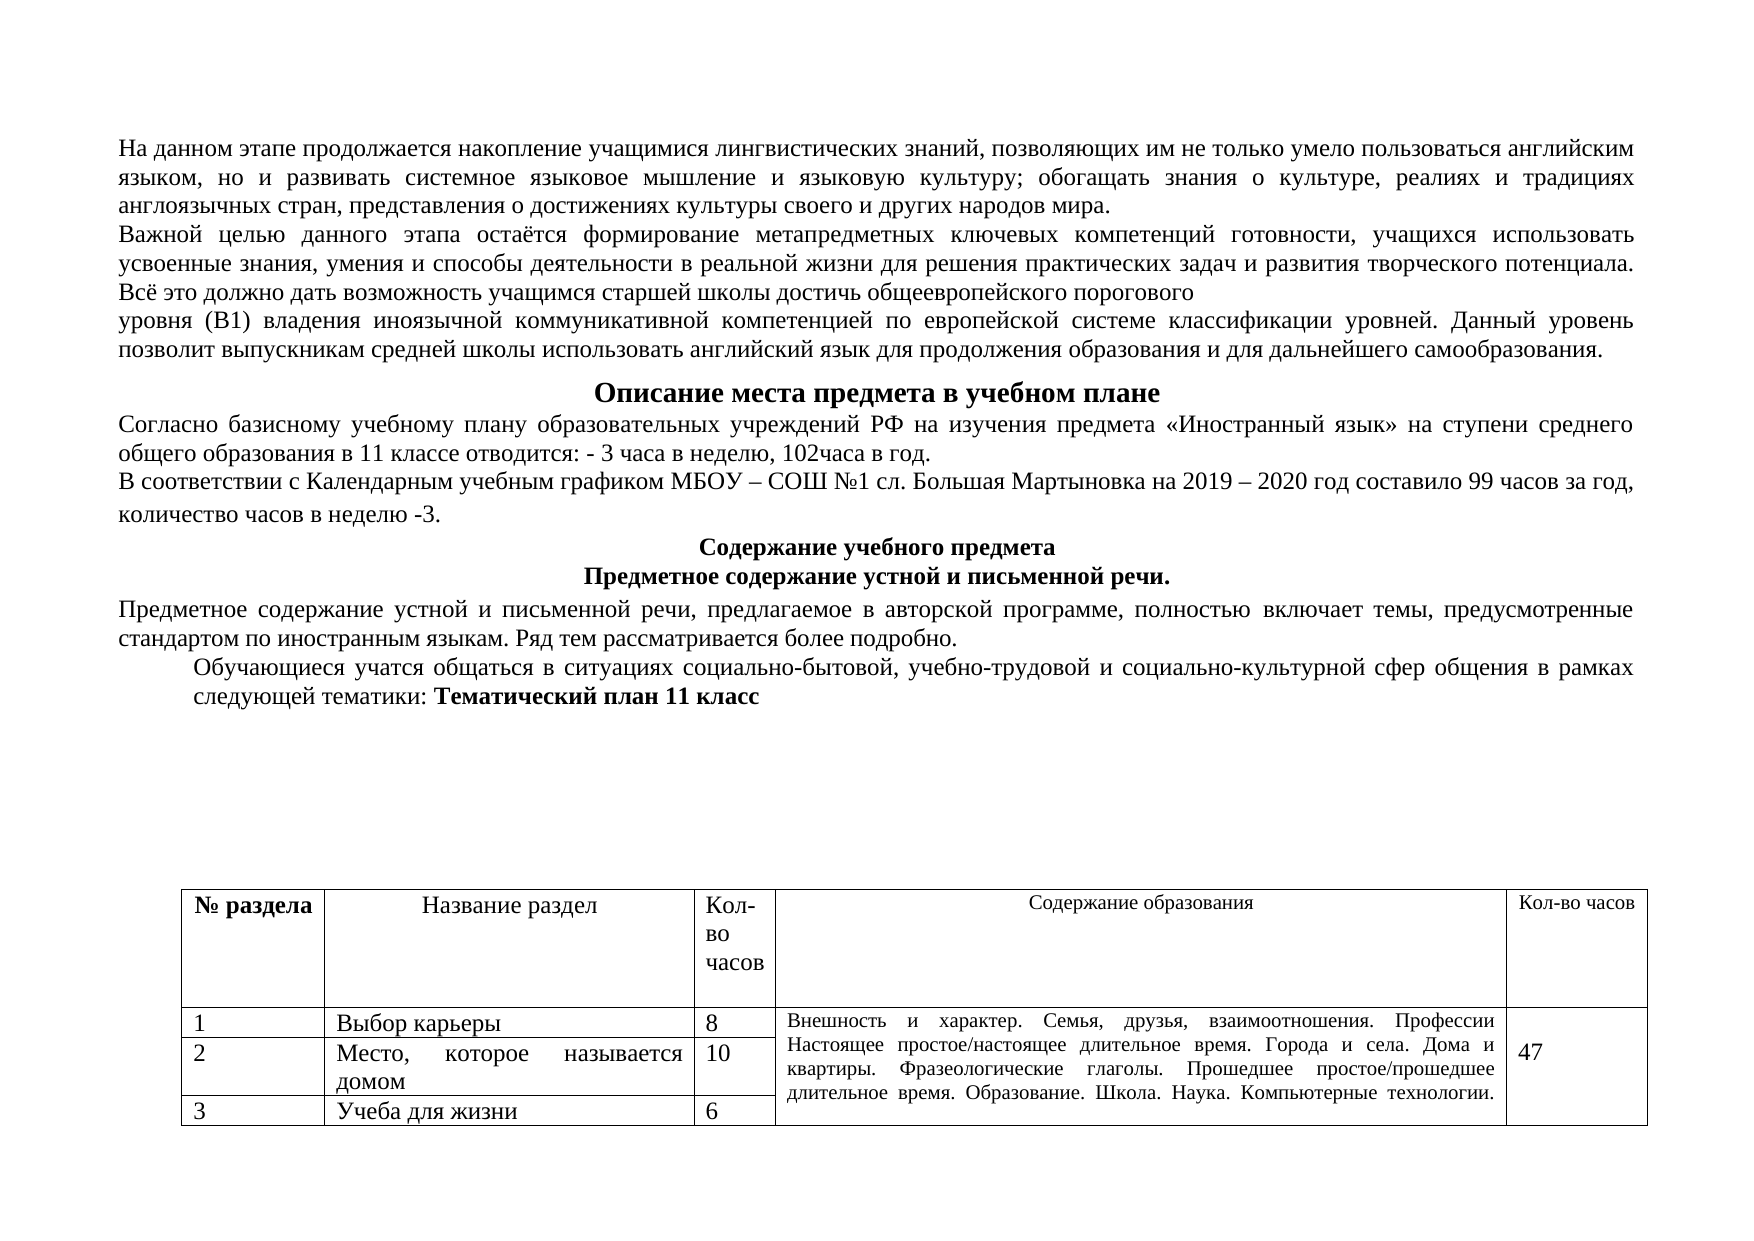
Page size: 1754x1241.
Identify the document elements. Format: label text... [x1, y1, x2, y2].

table_cell 8 [695, 1008, 775, 1037]
table_header № раздела [182, 890, 324, 1007]
table_cell 10 [695, 1038, 775, 1095]
table_header Кол-во часов [1507, 890, 1647, 1007]
table_cell 1 [182, 1008, 324, 1037]
table_cell Внешность и характер. Семья, друзья, взаимоотношения. Профессии Настоящее простое/настоящее длительное время. Города и села. Дома и квартиры. Фразеологические глаголы. Прошедшее простое/прошедшее длительное время. Образование. Школа. Наука. Компьютерные технологии. Достопримечательности. Проживание. Транспорт. Путешествие. Музыка и искусство. Кино и литература. Настоящее завершенное время/настоящее длительное время. Прошедшее завершенное/прошедшее завершенно-длительное время. Будущее время. Косвенная речь. Контрольная работа по теме: «Проблемы в школе» 21.10 Контрольная работа «Культура сегодня» 23.12 Проект по теме: «Великие русские деятели »12.12 [776, 1008, 1506, 1125]
table_cell 6 [695, 1096, 775, 1125]
table_header Кол-во часов [695, 890, 775, 1007]
text Описание места предмета в учебном плане [118, 375, 1636, 409]
table_cell Учеба для жизни [325, 1096, 694, 1125]
text На данном этапе продолжается накопление учащимися лингвистических знаний, позволяющих им не только умело пользоваться английским языком, но и развивать системное языковое мышление и языковую культуру; обогащать знания о культуре, реалиях и традициях англоязычных стран, представления о достижениях культуры своего и других народов мира. [118, 133, 1636, 219]
text Важной целью данного этапа остаётся формирование метапредметных ключевых компетенций готовности, учащихся использовать усвоенные знания, умения и способы деятельности в реальной жизни для решения практических задач и развития творческого потенциала. Всё это должно дать возможность учащимся старшей школы достичь общеевропейского порогового [118, 219, 1636, 305]
text Предметное содержание устной и письменной речи. [118, 561, 1636, 590]
table_cell Место, которое называется домом [325, 1038, 694, 1095]
table_header Название раздел [325, 890, 694, 1007]
table_cell Выбор карьеры [325, 1008, 694, 1037]
text В соответствии с Календарным учебным графиком МБОУ – СОШ №1 сл. Большая Мартыновка на 2019 – 2020 год составило 99 часов за год, количество часов в неделю -3. [118, 466, 1636, 528]
text Предметное содержание устной и письменной речи, предлагаемое в авторской программе, полностью включает темы, предусмотренные стандартом по иностранным языкам. Ряд тем рассматривается более подробно. [118, 594, 1633, 652]
text Согласно базисному учебному плану образовательных учреждений РФ на изучения предмета «Иностранный язык» на ступени среднего общего образования в 11 классе отводится: - 3 часа в неделю, 102часа в год. [118, 409, 1636, 466]
table_cell 47 [1507, 1008, 1647, 1125]
table_header Содержание образования [776, 890, 1506, 1007]
text Содержание учебного предмета [118, 532, 1636, 561]
table_cell 2 [182, 1038, 324, 1095]
table_cell 3 [182, 1096, 324, 1125]
text уровня (B1) владения иноязычной коммуникативной компетенцией по европейской системе классификации уровней. Данный уровень позволит выпускникам средней школы использовать английский язык для продолжения образования и для дальнейшего самообразования. [118, 305, 1636, 363]
list Обучающиеся учатся общаться в ситуациях социально-бытовой, учебно-трудовой и социально-культурной сфер общения в рамках следующей тематики: Тематический план 11 класс [193, 652, 1636, 709]
